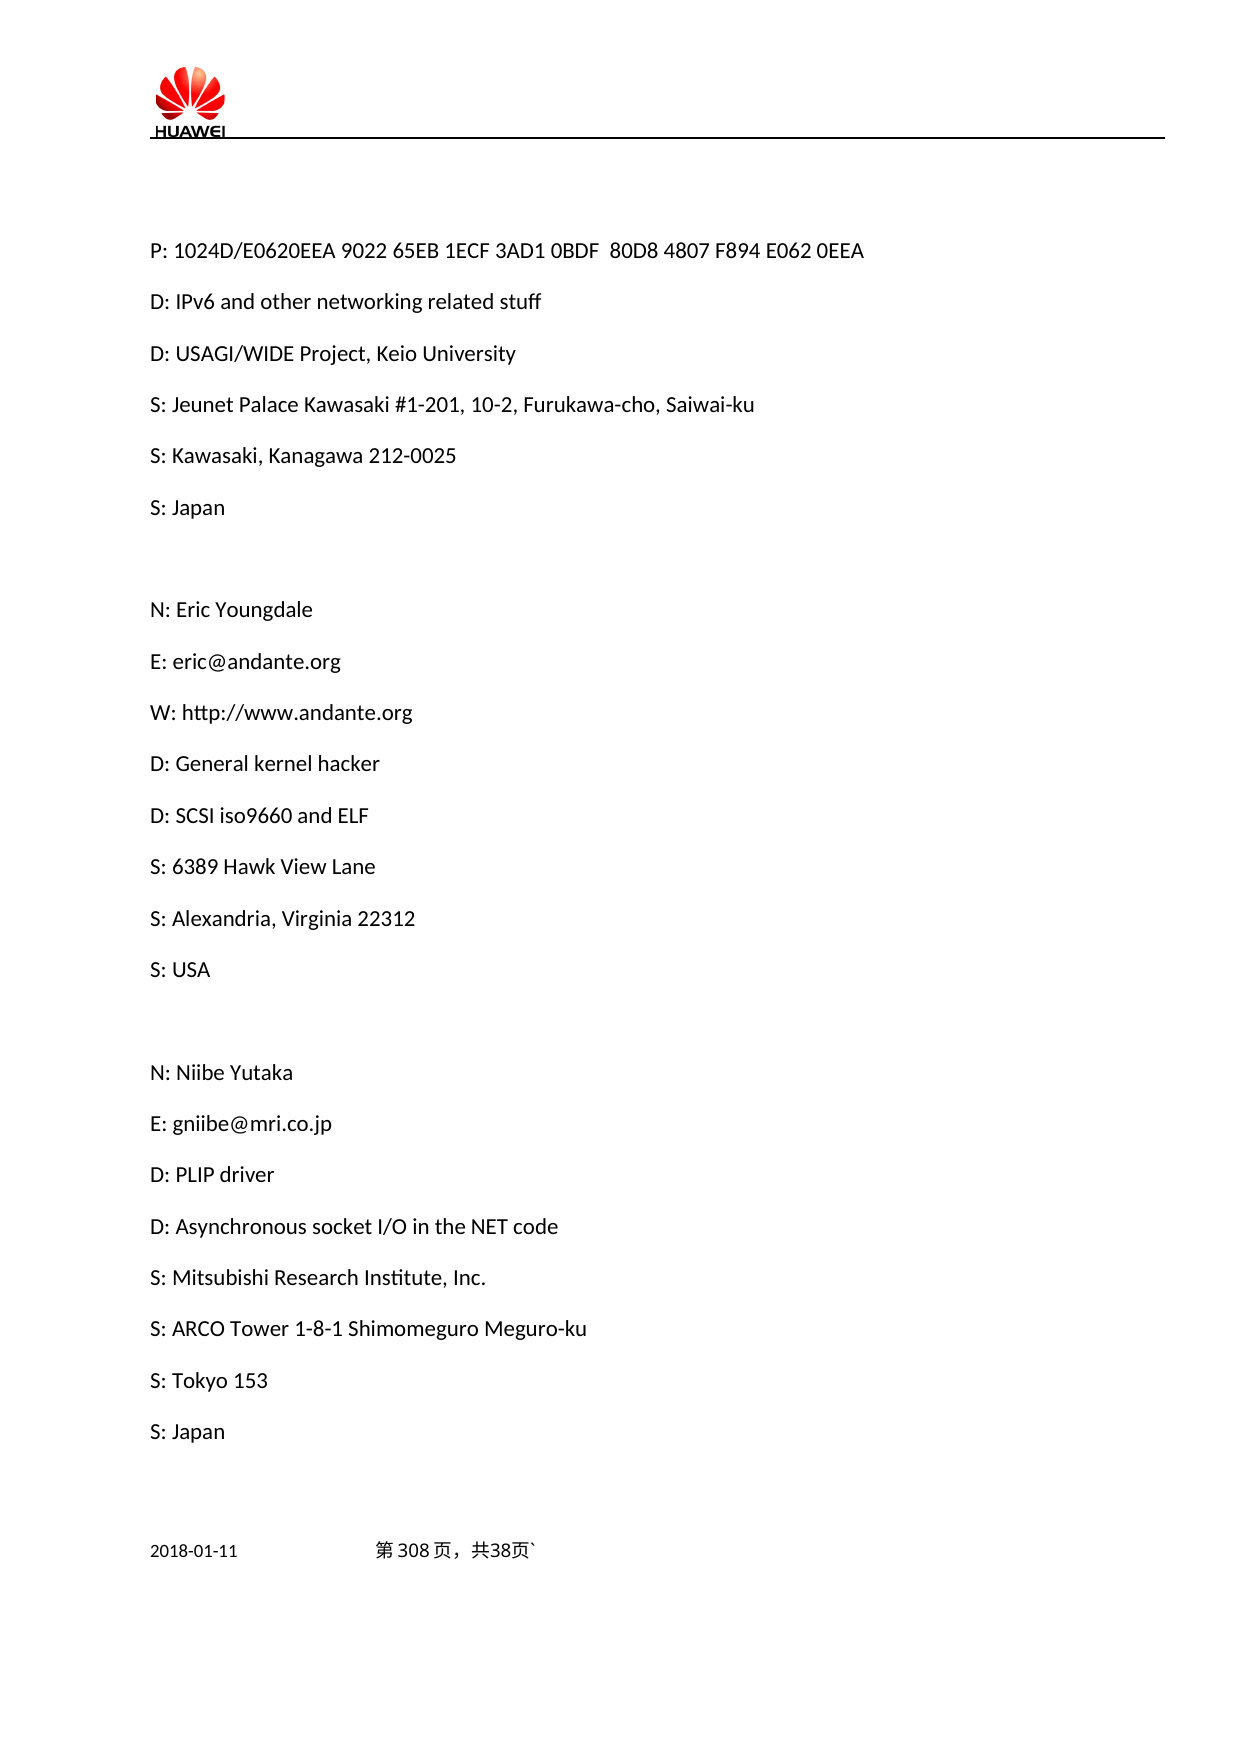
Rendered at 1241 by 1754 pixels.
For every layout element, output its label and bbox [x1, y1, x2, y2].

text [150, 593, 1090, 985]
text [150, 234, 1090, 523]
picture [156, 67, 225, 137]
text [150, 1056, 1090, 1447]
